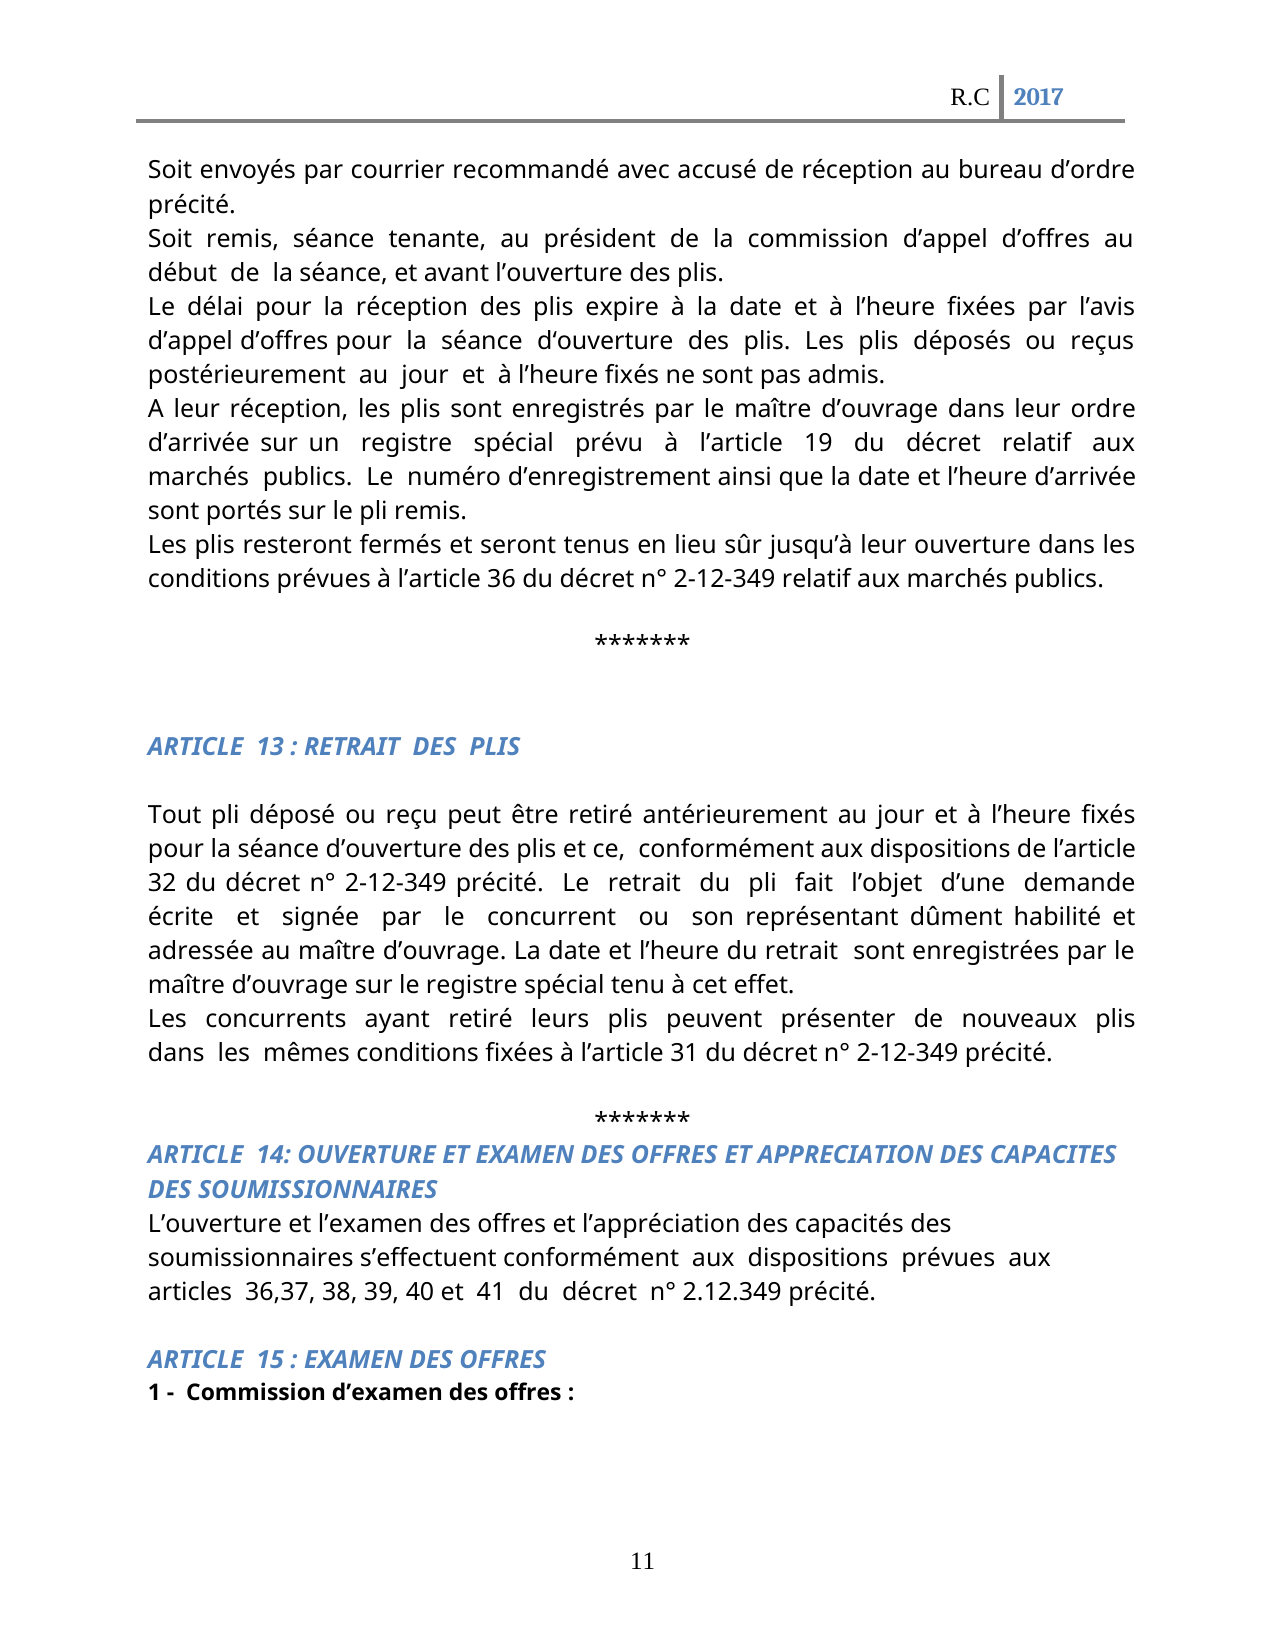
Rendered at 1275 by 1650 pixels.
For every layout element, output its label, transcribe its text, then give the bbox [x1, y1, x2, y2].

text Les plis resteront fermés et seront tenus en lieu sûr jusqu’à leur ouverture dans les conditions prévues à l’article 36 du décret n° 2-12-349 relatif aux marchés publics. [148, 527, 1137, 595]
text L’ouverture et l’examen des offres et l’appréciation des capacités des soumissionnaires s’effectuent conformément aux dispositions prévues aux articles 36,37, 38, 39, 40 et 41 du décret n° 2.12.349 précité. [148, 1205, 1137, 1307]
subtitle ARTICLE 13 : RETRAIT DES PLIS [148, 728, 1137, 762]
text Tout pli déposé ou reçu peut être retiré antérieurement au jour et à l’heure fixés pour la séance d’ouverture des plis et ce, conformément aux dispositions de l’article 32 du décret n° 2-12-349 précité. Le retrait du pli fait l’objet d’une demande écrite et signée par le concurrent ou son représentant dûment habilité et adressée au maître d’ouvrage. La date et l’heure du retrait sont enregistrées par le maître d’ouvrage sur le registre spécial tenu à cet effet. [148, 797, 1137, 1001]
text ******* [148, 1103, 1137, 1137]
text Soit remis, séance tenante, au président de la commission d’appel d’offres au début de la séance, et avant l’ouverture des plis. [148, 220, 1137, 288]
text Les concurrents ayant retiré leurs plis peuvent présenter de nouveaux plis dans les mêmes conditions fixées à l’article 31 du décret n° 2-12-349 précité. [148, 1001, 1137, 1069]
text A leur réception, les plis sont enregistrés par le maître d’ouvrage dans leur ordre d’arrivée sur un registre spécial prévu à l’article 19 du décret relatif aux marchés publics. Le numéro d’enregistrement ainsi que la date et l’heure d’arrivée sont portés sur le pli remis. [148, 391, 1137, 527]
text 1 - Commission d’examen des offres : [148, 1376, 1137, 1407]
text Le délai pour la réception des plis expire à la date et à l’heure fixées par l’avis d’appel d’offres pour la séance d‘ouverture des plis. Les plis déposés ou reçus postérieurement au jour et à l’heure fixés ne sont pas admis. [148, 288, 1137, 391]
text ******* [148, 626, 1137, 660]
subtitle ARTICLE 15 : EXAMEN DES OFFRES [148, 1342, 1137, 1376]
text Soit envoyés par courrier recommandé avec accusé de réception au bureau d’ordre précité. [148, 152, 1137, 220]
subtitle ARTICLE 14: OUVERTURE ET EXAMEN DES OFFRES ET APPRECIATION DES CAPACITES DES SOUMISSIONNAIRES [148, 1137, 1137, 1205]
